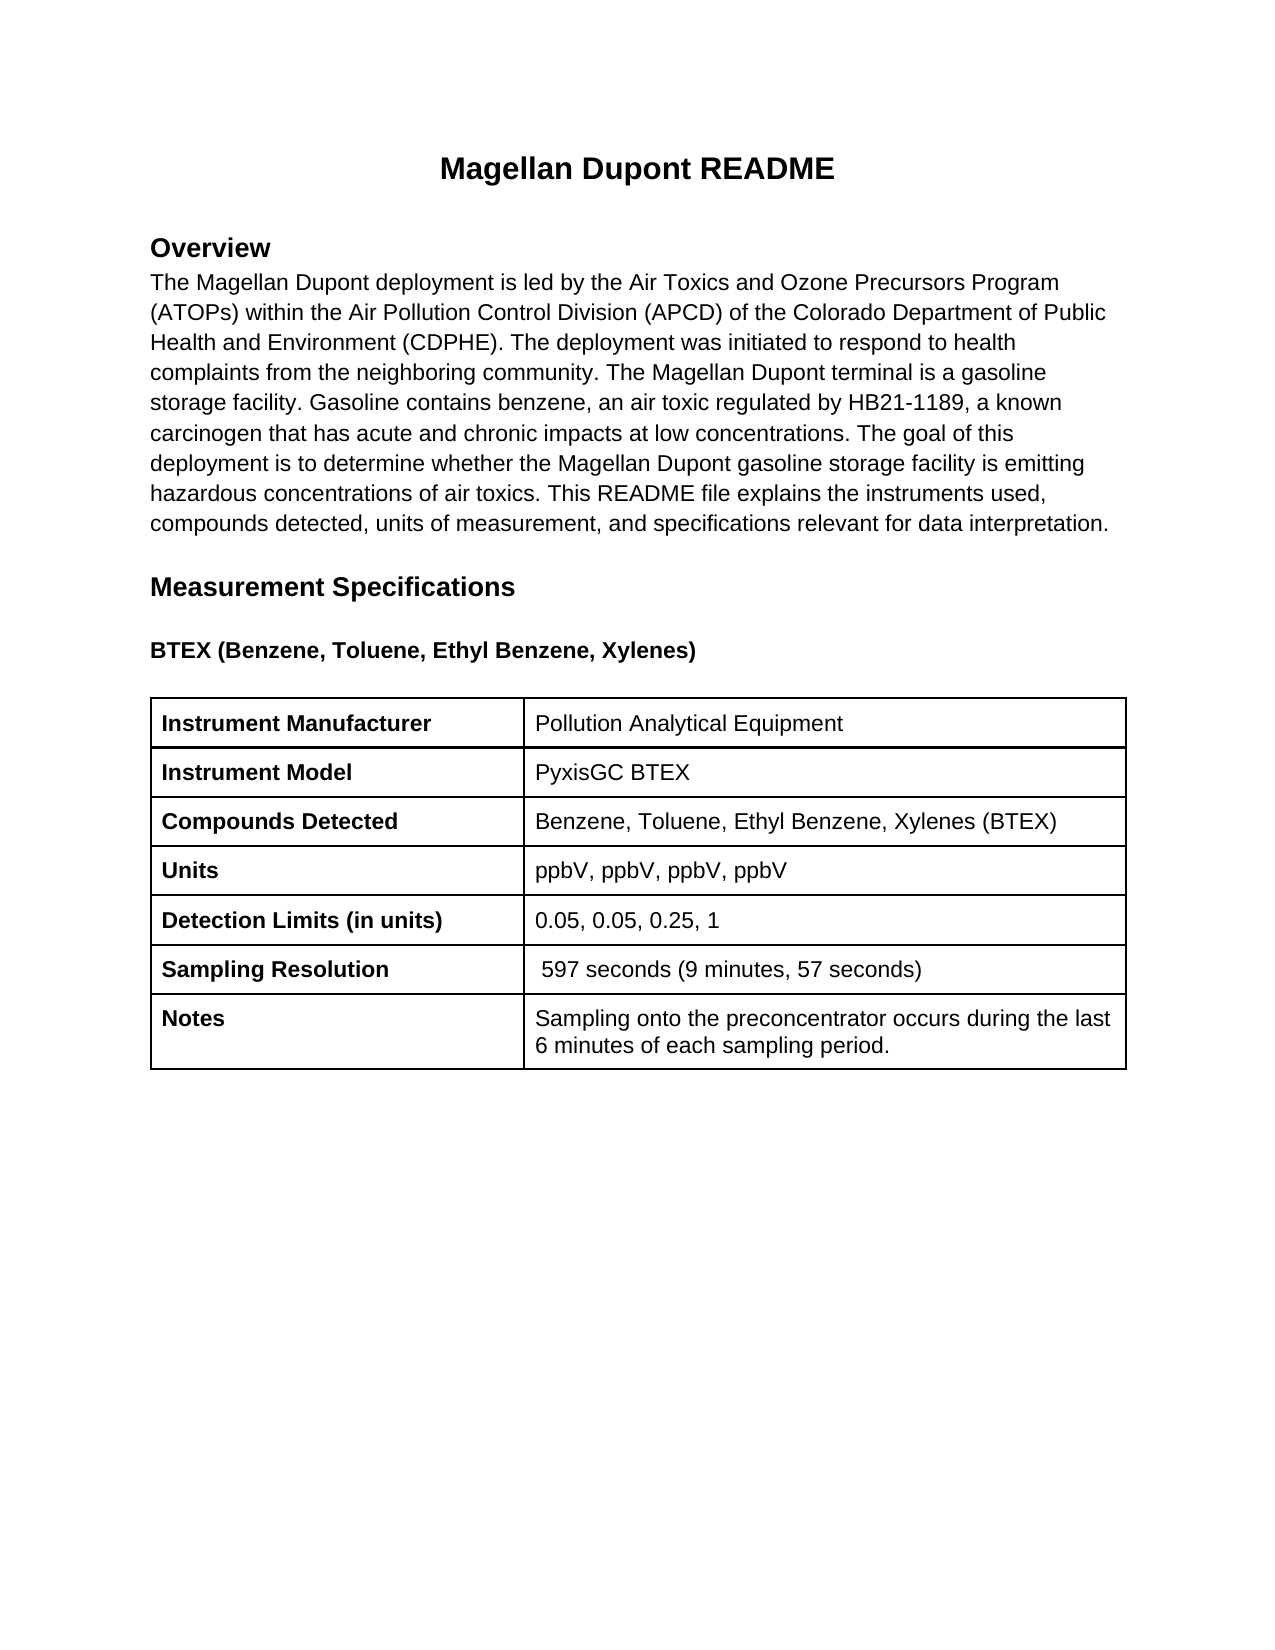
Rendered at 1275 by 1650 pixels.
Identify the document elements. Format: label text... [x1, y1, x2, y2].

table_cell Notes [152, 995, 523, 1068]
table_cell Benzene, Toluene, Ethyl Benzene, Xylenes (BTEX) [525, 798, 1125, 845]
text Overview [150, 232, 1125, 264]
table_cell Detection Limits (in units) [152, 896, 523, 943]
table_cell Sampling Resolution [152, 946, 523, 993]
table_cell Sampling onto the preconcentrator occurs during the last 6 minutes of each sampling period. [525, 995, 1125, 1068]
table_cell Units [152, 847, 523, 894]
table_header Instrument Manufacturer [152, 699, 523, 746]
table_cell ppbV, ppbV, ppbV, ppbV [525, 847, 1125, 894]
table_cell Compounds Detected [152, 798, 523, 845]
table_header Pollution Analytical Equipment [525, 699, 1125, 746]
text Magellan Dupont README [150, 150, 1125, 186]
table_cell PyxisGC BTEX [525, 749, 1125, 796]
text BTEX (Benzene, Toluene, Ethyl Benzene, Xylenes) [150, 637, 1125, 663]
text The Magellan Dupont deployment is led by the Air Toxics and Ozone Precursors Program (ATOPs) within the Air Pollution Control Division (APCD) of the Colorado Department of Public Health and Environment (CDPHE). The deployment was initiated to respond to health complaints from the neighboring community. The Magellan Dupont terminal is a gasoline storage facility. Gasoline contains benzene, an air toxic regulated by HB21-1189, a known carcinogen that has acute and chronic impacts at low concentrations. The goal of this deployment is to determine whether the Magellan Dupont gasoline storage facility is emitting hazardous concentrations of air toxics. This README file explains the instruments used, compounds detected, units of measurement, and specifications relevant for data interpretation. [150, 268, 1125, 536]
table_cell 0.05, 0.05, 0.25, 1 [525, 896, 1125, 943]
table_cell 597 seconds (9 minutes, 57 seconds) [525, 946, 1125, 993]
text Measurement Specifications [150, 571, 1125, 602]
table_cell Instrument Model [152, 749, 523, 796]
